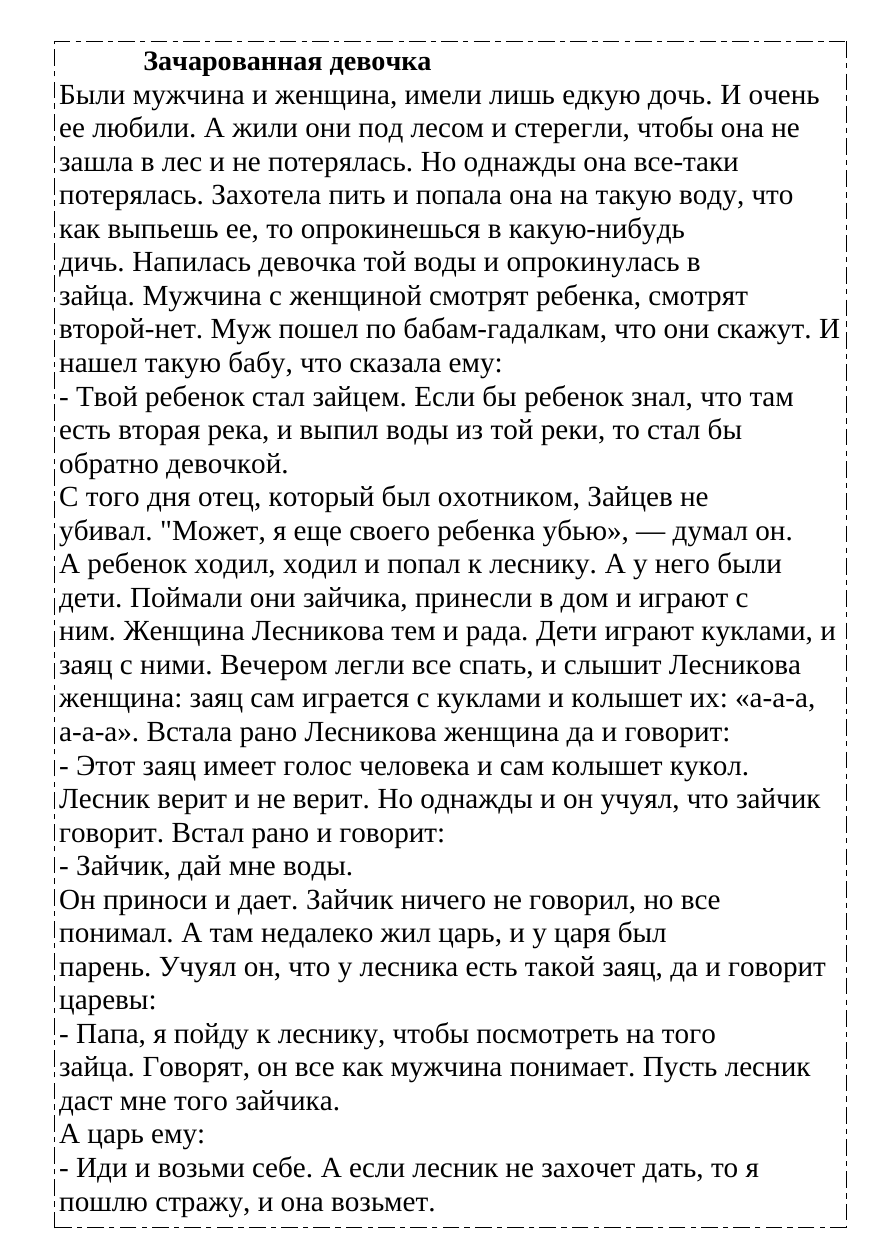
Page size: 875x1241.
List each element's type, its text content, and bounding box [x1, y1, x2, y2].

text А ребенок ходил, ходил и попал к леснику. А у него были дети. Поймали они зайчика, принесли в дом и играют с ним. Женщина Лесникова тем и рада. Дети играют куклами, и заяц с ними. Вечером легли все спать, и слышит Лесникова женщина: заяц сам играется с куклами и колышет их: «а-а-а, а-а-а». Встала рано Лесникова женщина да и говорит: [59, 546, 842, 748]
text С того дня отец, который был охотником, Зайцев не убивал. "Может, я еще своего ребенка убью», — думал он. [59, 479, 842, 546]
text - Иди и возьми себе. А если лесник не захочет дать, то я пошлю стражу, и она возьмет. [59, 1150, 842, 1217]
text - Папа, я пойду к леснику, чтобы посмотреть на того зайца. Говорят, он все как мужчина понимает. Пусть лесник даст мне того зайчика. [59, 1016, 842, 1117]
text А царь ему: [59, 1117, 842, 1150]
text - Зайчик, дай мне воды. [59, 848, 842, 882]
subtitle Зачарованная девочка [59, 44, 842, 77]
text - Этот заяц имеет голос человека и сам колышет кукол. [59, 748, 842, 781]
text Были мужчина и женщина, имели лишь едкую дочь. И очень ее любили. А жили они под лесом и стерегли, чтобы она не зашла в лес и не потерялась. Но однажды она все-таки потерялась. Захотела пить и попала она на такую воду, что как выпьешь ее, то опрокинешься в какую-нибудь дичь. Напилась девочка той воды и опрокинулась в зайца. Мужчина с женщиной смотрят ребенка, смотрят второй-нет. Муж пошел по бабам-гадалкам, что они скажут. И нашел такую бабу, что сказала ему: [59, 77, 842, 379]
text - Твой ребенок стал зайцем. Если бы ребенок знал, что там есть вторая река, и выпил воды из той реки, то стал бы обратно девочкой. [59, 379, 842, 479]
text Он приноси и дает. Зайчик ничего не говорил, но все понимал. А там недалеко жил царь, и у царя был парень. Учуял он, что у лесника есть такой заяц, да и говорит царевы: [59, 882, 842, 1016]
text Лесник верит и не верит. Но однажды и он учуял, что зайчик говорит. Встал рано и говорит: [59, 781, 842, 848]
